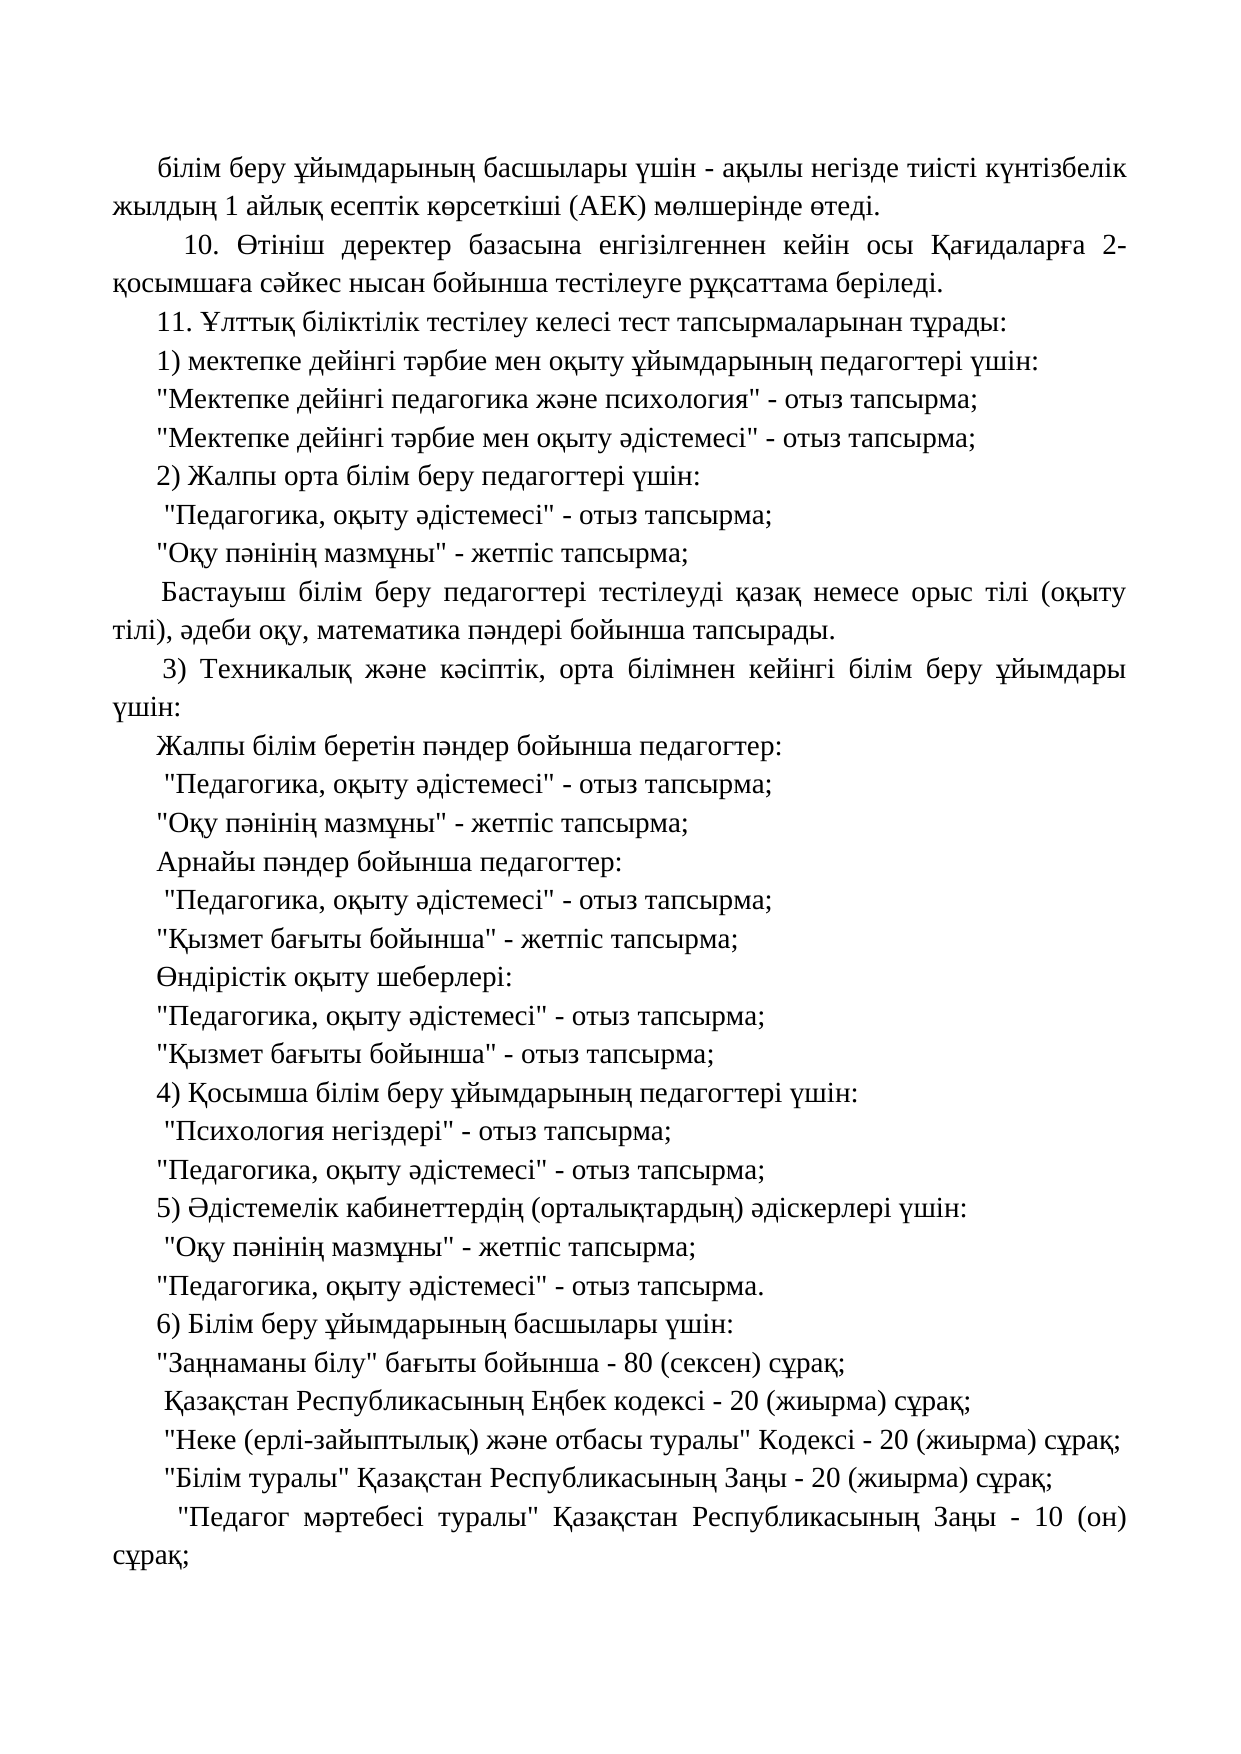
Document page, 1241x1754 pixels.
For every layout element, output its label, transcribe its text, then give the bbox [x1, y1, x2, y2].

text 6) Білім беру ұйымдарының басшылары үшін: [112, 1306, 1128, 1340]
text "Қызмет бағыты бойынша" - жетпіс тапсырма; [112, 921, 1128, 954]
text "Педагогика, оқыту әдістемесі" - отыз тапсырма; [112, 497, 1128, 530]
text 5) Әдістемелік кабинеттердің (орталықтардың) әдіскерлері үшін: [112, 1191, 1128, 1224]
text Жалпы білім беретін пәндер бойынша педагогтер: [112, 728, 1128, 762]
text 2) Жалпы орта білім беру педагогтері үшін: [112, 458, 1128, 492]
text "Заңнаманы білу" бағыты бойынша - 80 (сексен) сұрақ; [112, 1345, 1128, 1378]
text "Білім туралы" Қазақстан Республикасының Заңы - 20 (жиырма) сұрақ; [112, 1460, 1128, 1494]
text 3) Техникалық және кәсіптік, орта білімнен кейінгі білім беру ұйымдары үшін: [112, 651, 1128, 723]
text 4) Қосымша білім беру ұйымдарының педагогтері үшін: [112, 1075, 1128, 1108]
text Өндірістік оқыту шеберлері: [112, 959, 1128, 993]
text "Педагогика, оқыту әдістемесі" - отыз тапсырма; [112, 882, 1128, 916]
text "Педагогика, оқыту әдістемесі" - отыз тапсырма. [112, 1268, 1128, 1301]
text 10. Өтініш деректер базасына енгізілгеннен кейін осы Қағидаларға 2-қосымшаға сәйкес нысан бойынша тестілеуге рұқсаттама беріледі. [112, 227, 1128, 299]
text "Мектепке дейінгі тәрбие мен оқыту әдістемесі" - отыз тапсырма; [112, 420, 1128, 453]
text 1) мектепке дейінгі тәрбие мен оқыту ұйымдарының педагогтері үшін: [112, 343, 1128, 376]
text білім беру ұйымдарының басшылары үшін - ақылы негізде тиісті күнтізбелік жылдың 1 айлық есептік көрсеткіші (АЕК) мөлшерінде өтеді. [112, 150, 1128, 222]
text Қазақстан Республикасының Еңбек кодексі - 20 (жиырма) сұрақ; [112, 1383, 1128, 1417]
text "Педагог мәртебесі туралы" Қазақстан Республикасының Заңы - 10 (он) сұрақ; [112, 1499, 1128, 1571]
text "Неке (ерлі-зайыптылық) және отбасы туралы" Кодексі - 20 (жиырма) сұрақ; [112, 1422, 1128, 1455]
text "Педагогика, оқыту әдістемесі" - отыз тапсырма; [112, 767, 1128, 800]
text Бастауыш білім беру педагогтері тестілеуді қазақ немесе орыс тілі (оқыту тілі), әдеби оқу, математика пәндері бойынша тапсырады. [112, 574, 1128, 646]
text "Оқу пәнінің мазмұны" - жетпіс тапсырма; [112, 535, 1128, 569]
text "Психология негіздері" - отыз тапсырма; [112, 1113, 1128, 1147]
text "Оқу пәнінің мазмұны" - жетпіс тапсырма; [112, 805, 1128, 839]
text Арнайы пәндер бойынша педагогтер: [112, 844, 1128, 877]
text "Педагогика, оқыту әдістемесі" - отыз тапсырма; [112, 1152, 1128, 1186]
text "Қызмет бағыты бойынша" - отыз тапсырма; [112, 1036, 1128, 1070]
text "Мектепке дейінгі педагогика және психология" - отыз тапсырма; [112, 381, 1128, 415]
text "Оқу пәнінің мазмұны" - жетпіс тапсырма; [112, 1229, 1128, 1263]
text "Педагогика, оқыту әдістемесі" - отыз тапсырма; [112, 998, 1128, 1031]
text 11. Ұлттық біліктілік тестілеу келесі тест тапсырмаларынан тұрады: [112, 304, 1128, 338]
